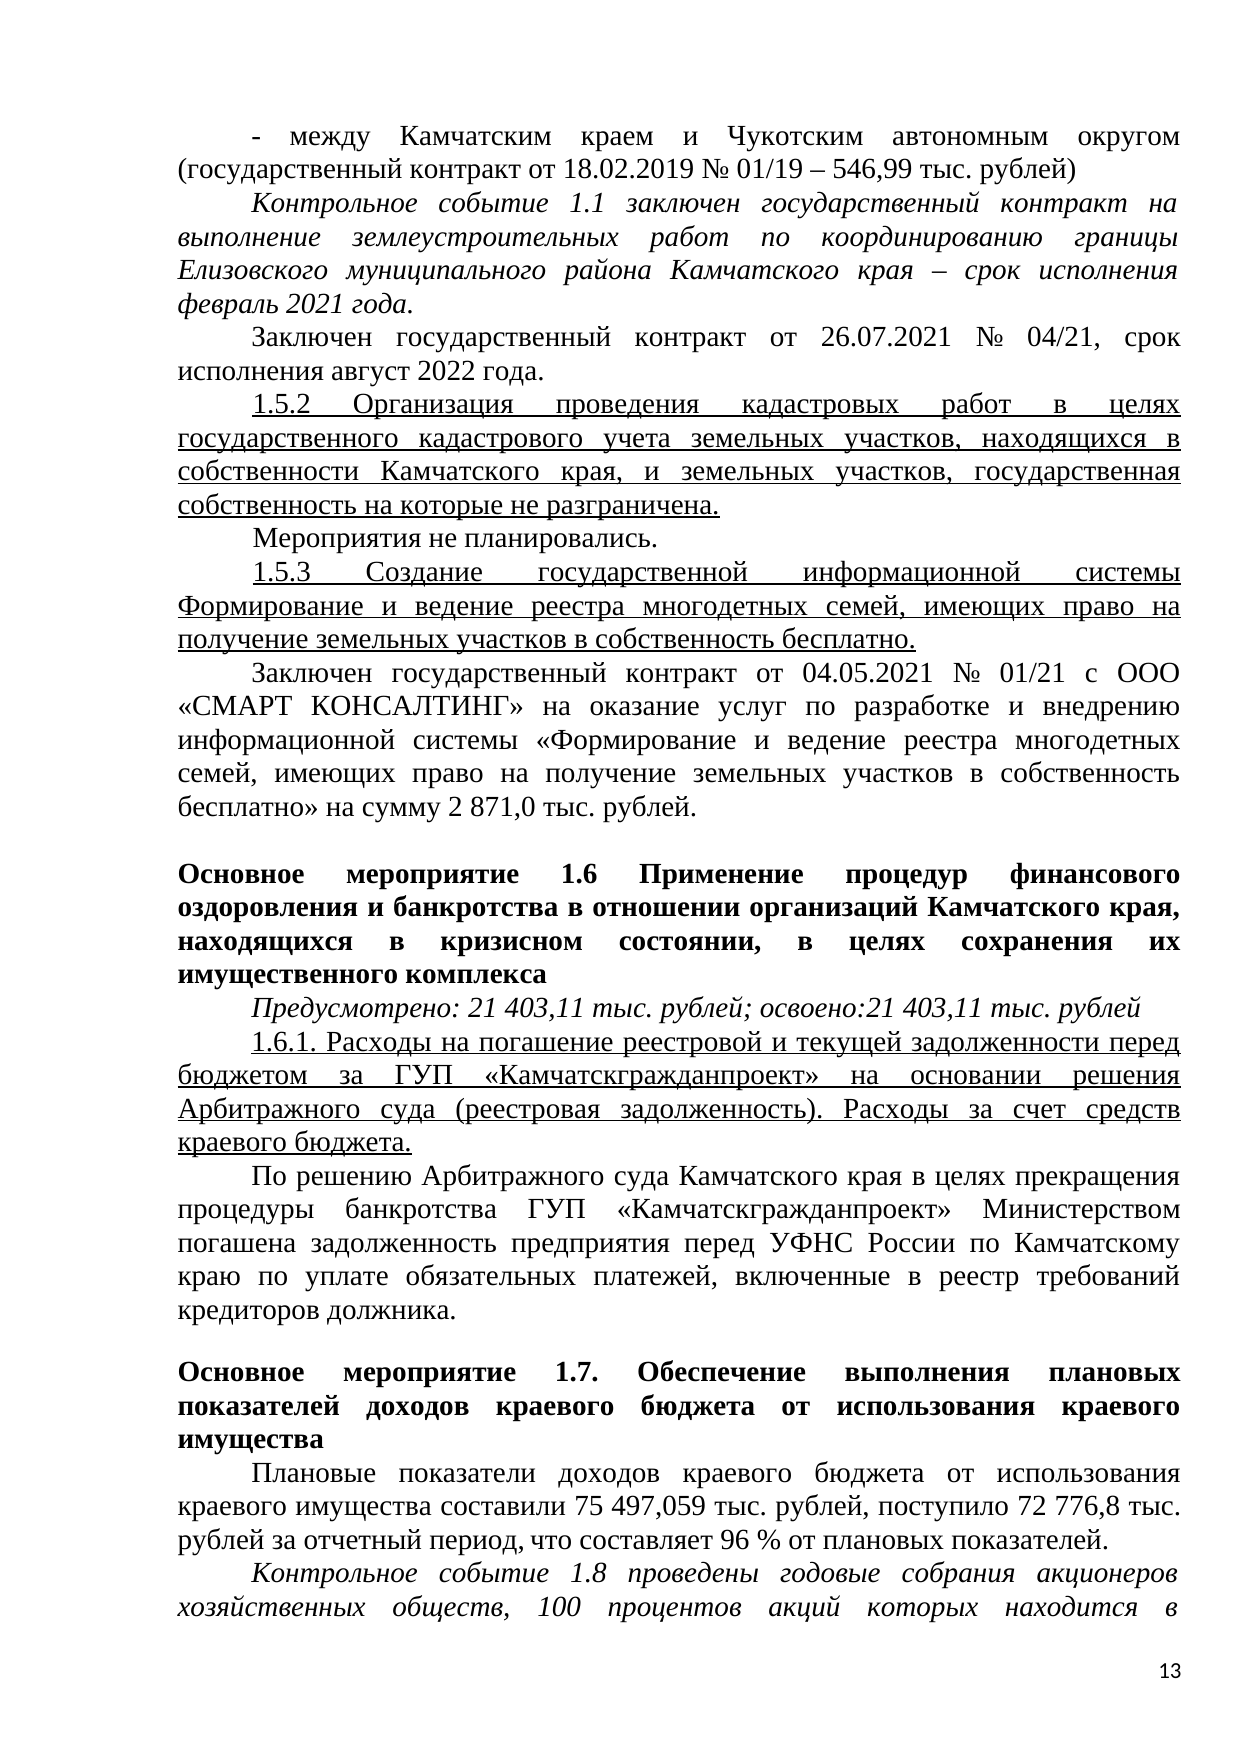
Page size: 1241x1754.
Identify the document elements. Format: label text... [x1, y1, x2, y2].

text Контрольное событие 1.1 заключен государственный контракт на выполнение землеустроительных работ по координированию границы Елизовского муниципального района Камчатского края – срок исполнения февраль 2021 года. [177, 185, 1181, 319]
text Заключен государственный контракт от 26.07.2021 № 04/21, срок исполнения август 2022 года. [177, 319, 1181, 386]
text 1.5.2 Организация проведения кадастровых работ в целях государственного кадастрового учета земельных участков, находящихся в собственности Камчатского края, и земельных участков, государственная собственность на которые не разграничена. [177, 386, 1181, 449]
text Основное мероприятие 1.6 Применение процедур финансового оздоровления и банкротства в отношении организаций Камчатского края, находящихся в кризисном состоянии, в целях сохранения их имущественного комплекса [177, 856, 1181, 990]
text По решению Арбитражного суда Камчатского края в целях прекращения процедуры банкротства ГУП «Камчатскгражданпроект» Министерством погашена задолженность предприятия перед УФНС России по Камчатскому краю по уплате обязательных платежей, включенные в реестр требований кредиторов должника. [177, 1158, 1181, 1326]
text 1.5.2 Организация проведения кадастровых работ в целях государственного кадастрового учета земельных участков, находящихся в собственности Камчатского края, и земельных участков, государственная собственность на которые не разграничена. [177, 450, 1181, 483]
text Предусмотрено: 21 403,11 тыс. рублей; освоено:21 403,11 тыс. рублей [177, 990, 1181, 1024]
text Основное мероприятие 1.7. Обеспечение выполнения плановых показателей доходов краевого бюджета от использования краевого имущества [177, 1354, 1181, 1455]
text Заключен государственный контракт от 04.05.2021 № 01/21 с ООО «СМАРТ КОНСАЛТИНГ» на оказание услуг по разработке и внедрению информационной системы «Формирование и ведение реестра многодетных семей, имеющих право на получение земельных участков в собственность бесплатно» на сумму 2 871,0 тыс. рублей. [177, 655, 1181, 822]
text 1.5.3 Создание государственной информационной системы Формирование и ведение реестра многодетных семей, имеющих право на получение земельных участков в собственность бесплатно. [177, 618, 1181, 655]
text 1.6.1. Расходы на погашение реестровой и текущей задолженности перед бюджетом за ГУП «Камчатскгражданпроект» на основании решения Арбитражного суда (реестровая задолженность). Расходы за счет средств краевого бюджета. [177, 1024, 1181, 1086]
text 1.5.3 Создание государственной информационной системы Формирование и ведение реестра многодетных семей, имеющих право на получение земельных участков в собственность бесплатно. [177, 554, 1181, 617]
text Мероприятия не планировались. [177, 521, 1181, 554]
text - между Камчатским краем и Чукотским автономным округом (государственный контракт от 18.02.2019 № 01/19 – 546,99 тыс. рублей) [177, 118, 1181, 185]
text 1.5.2 Организация проведения кадастровых работ в целях государственного кадастрового учета земельных участков, находящихся в собственности Камчатского края, и земельных участков, государственная собственность на которые не разграничена. [177, 484, 1181, 521]
text 1.6.1. Расходы на погашение реестровой и текущей задолженности перед бюджетом за ГУП «Камчатскгражданпроект» на основании решения Арбитражного суда (реестровая задолженность). Расходы за счет средств краевого бюджета. [177, 1121, 1181, 1158]
text Плановые показатели доходов краевого бюджета от использования краевого имущества составили 75 497,059 тыс. рублей, поступило 72 776,8 тыс. рублей за отчетный период, что составляет 96 % от плановых показателей. [177, 1455, 1181, 1556]
text 1.6.1. Расходы на погашение реестровой и текущей задолженности перед бюджетом за ГУП «Камчатскгражданпроект» на основании решения Арбитражного суда (реестровая задолженность). Расходы за счет средств краевого бюджета. [177, 1087, 1181, 1120]
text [177, 1556, 1181, 1623]
